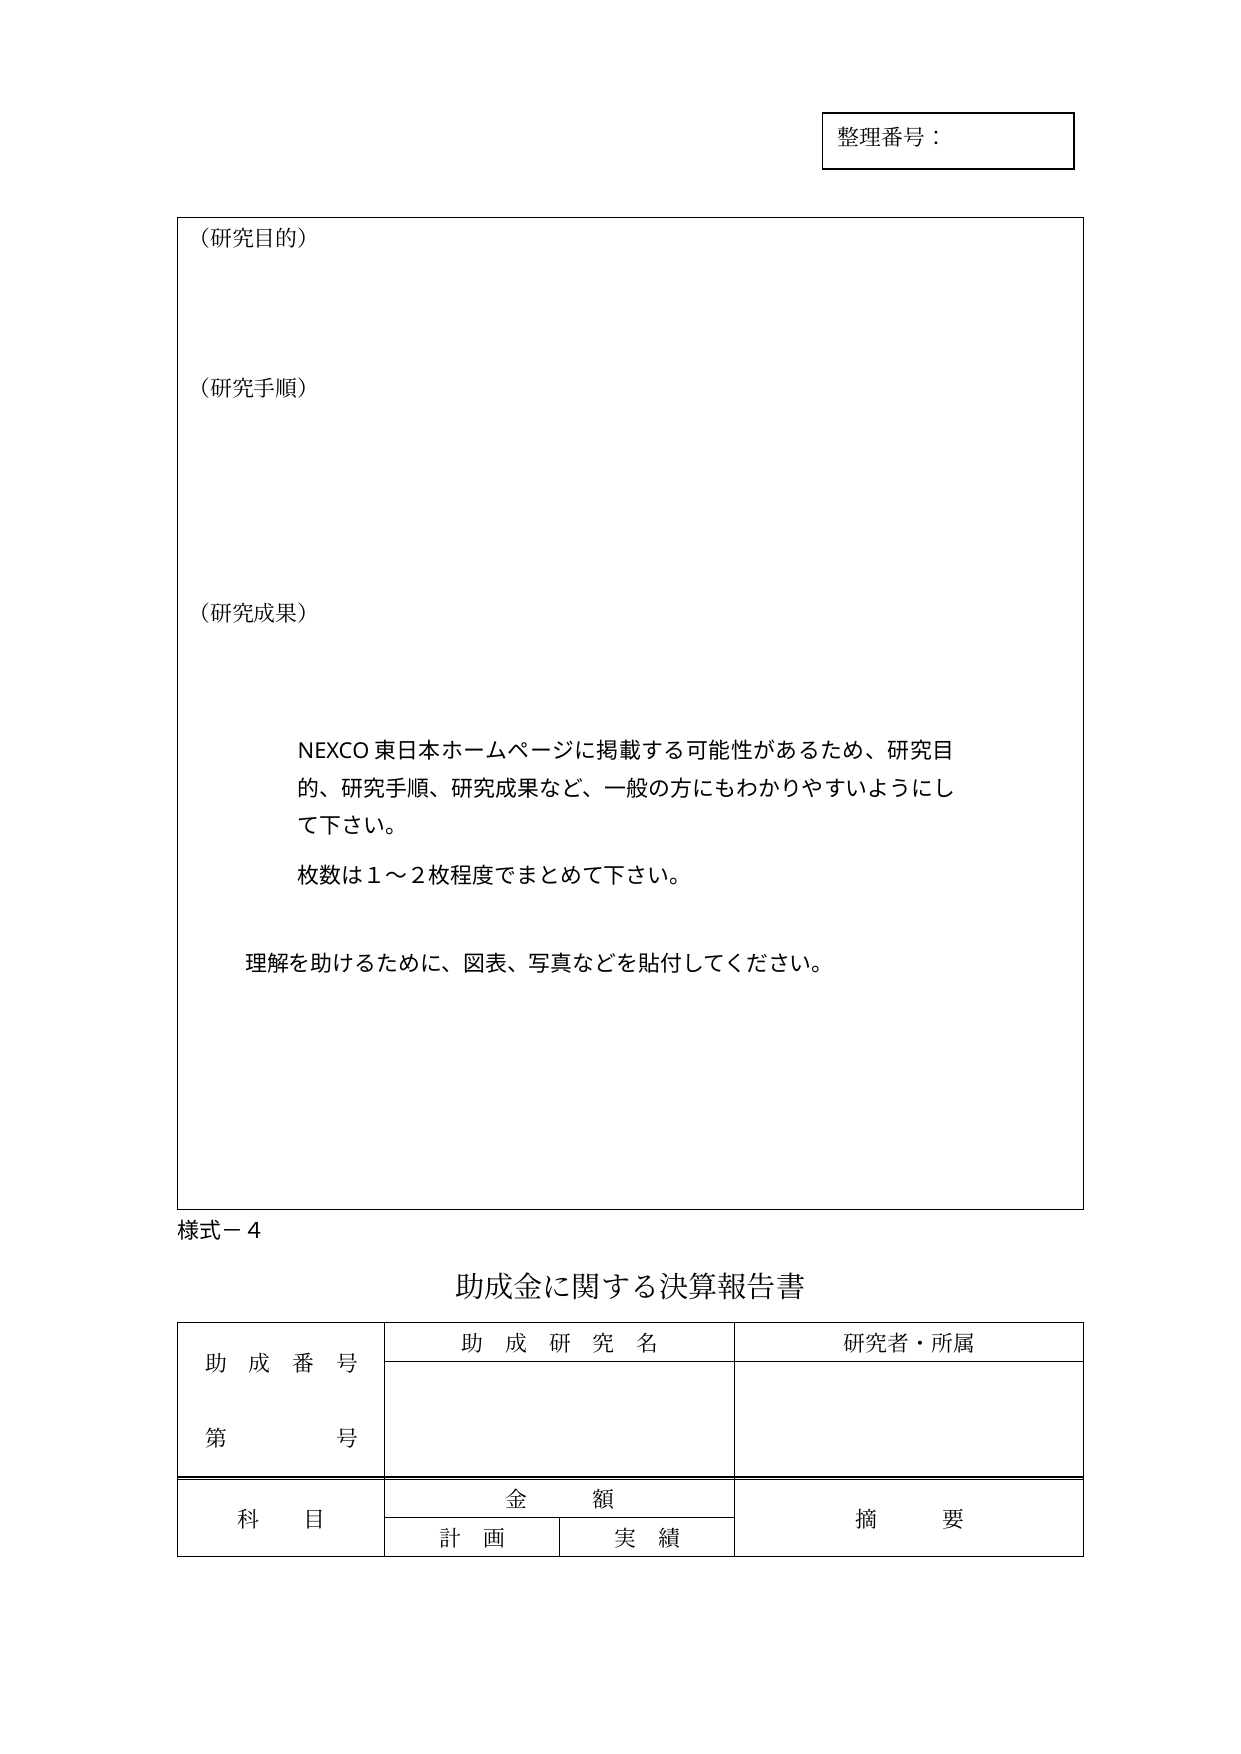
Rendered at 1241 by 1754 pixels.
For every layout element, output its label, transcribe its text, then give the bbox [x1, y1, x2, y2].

table_header 助 成 番 号 第 号 [178, 1323, 384, 1476]
table_cell 科 目 [178, 1480, 384, 1556]
table_header 研究者・所属 [735, 1323, 1083, 1361]
text 助成金に関する決算報告書 [177, 1247, 1083, 1322]
table_header 助 成 研 究 名 [385, 1323, 734, 1361]
table_cell 計 画 [385, 1518, 559, 1556]
table_cell 摘 要 [735, 1480, 1083, 1556]
table_cell 金 額 [385, 1480, 734, 1517]
table_cell [735, 1362, 1083, 1476]
table_cell [385, 1362, 734, 1476]
table_cell 実 績 [560, 1518, 734, 1556]
text 様式－４ [177, 1210, 1083, 1247]
table_cell （研究目的） （研究手順） （研究成果） NEXCO東日本ホームページに掲載する可能性があるため、研究目的、研究手順、研究成果など、一般の方にもわかりやすいようにして下さい。 枚数は１～２枚程度でまとめて下さい。 理解を助けるために、図表、写真などを貼付してください。 [178, 218, 1083, 1209]
